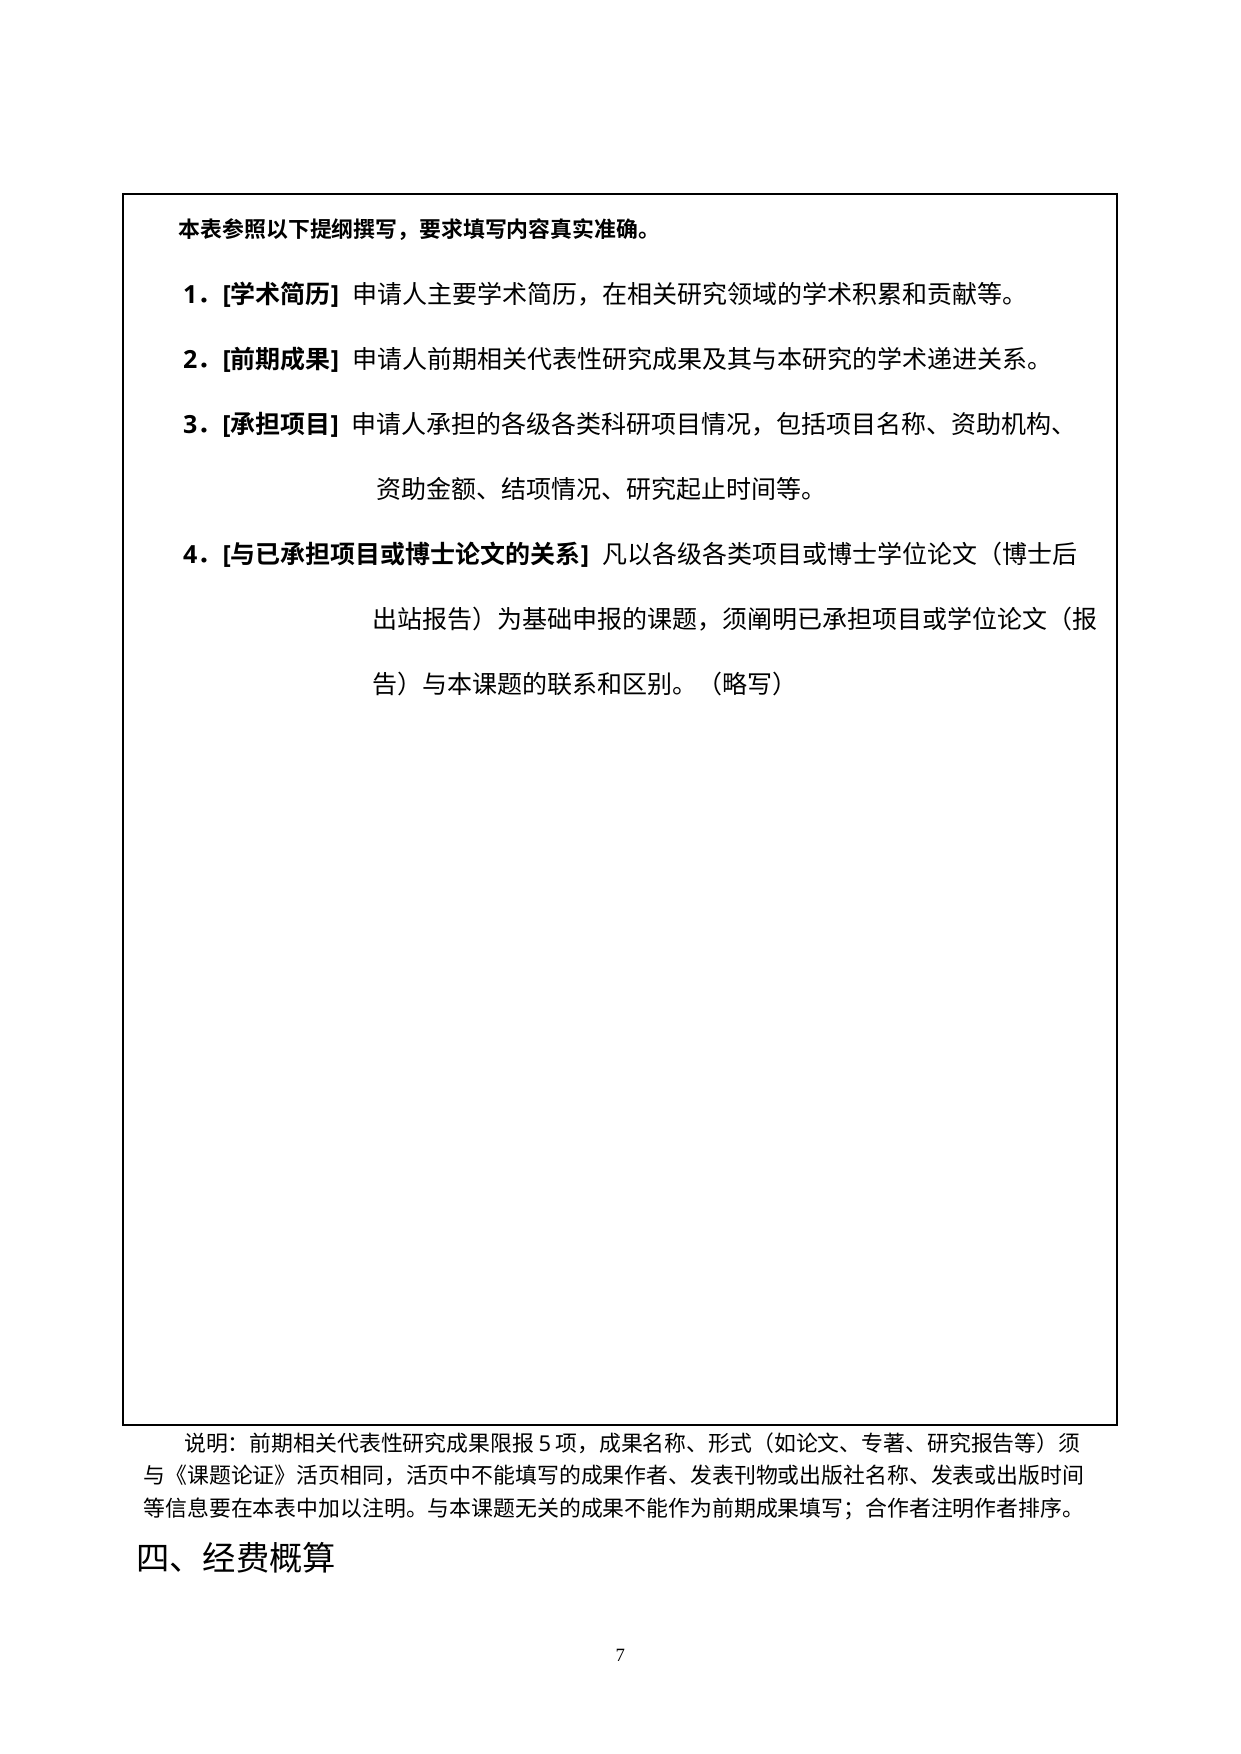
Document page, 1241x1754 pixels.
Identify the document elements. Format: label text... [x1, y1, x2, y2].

text 说明：前期相关代表性研究成果限报5项，成果名称、形式（如论文、专著、研究报告等）须与《课题论证》活页相同，活页中不能填写的成果作者、发表刊物或出版社名称、发表或出版时间等信息要在本表中加以注明。与本课题无关的成果不能作为前期成果填写；合作者注明作者排序。 [143, 1426, 1097, 1523]
table_header 本表参照以下提纲撰写，要求填写内容真实准确。 1．[学术简历] 申请人主要学术简历，在相关研究领域的学术积累和贡献等。 2．[前期成果] 申请人前期相关代表性研究成果及其与本研究的学术递进关系。 3．[承担项目] 申请人承担的各级各类科研项目情况，包括项目名称、资助机构、资助金额、结项情况、研究起止时间等。 4．[与已承担项目或博士论文的关系] 凡以各级各类项目或博士学位论文（博士后出站报告）为基础申报的课题，须阐明已承担项目或学位论文（报告）与本课题的联系和区别。（略写） [124, 195, 1116, 1423]
text 四、经费概算 [136, 1523, 1104, 1588]
